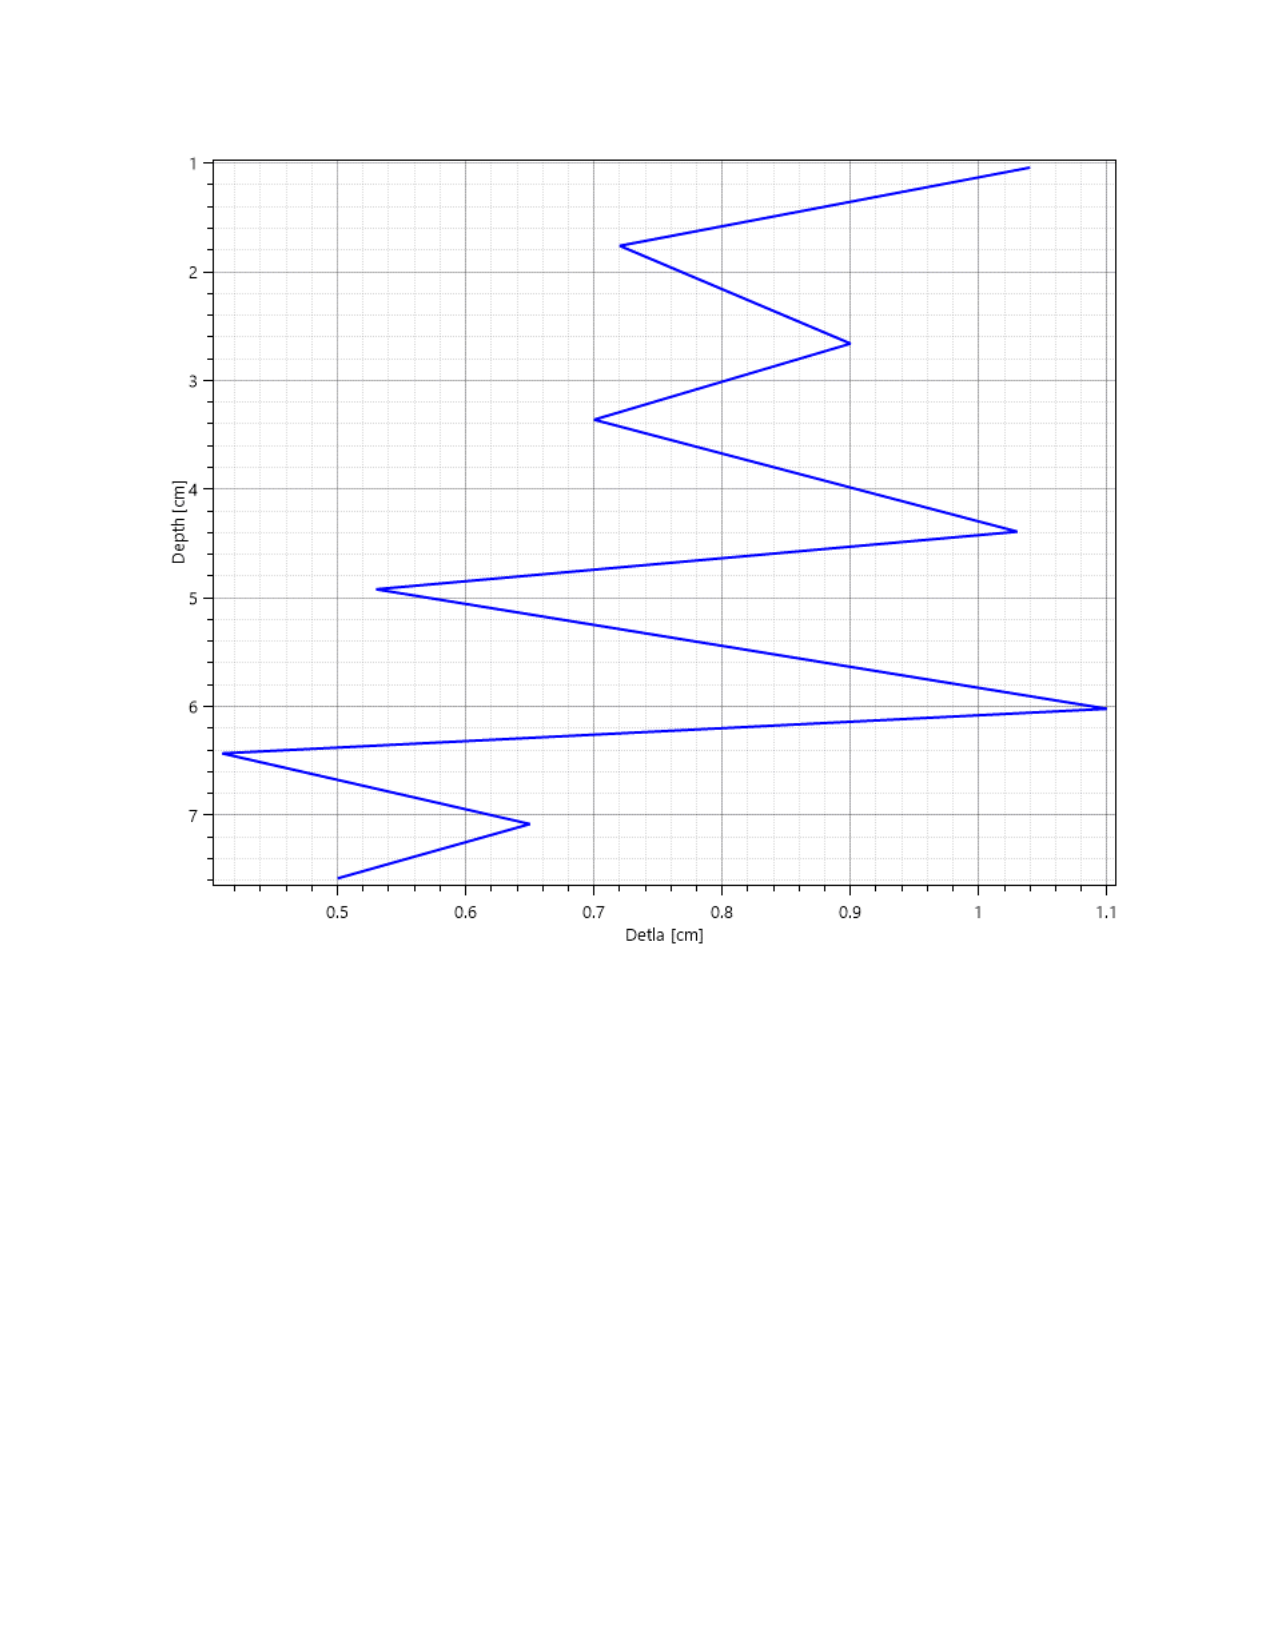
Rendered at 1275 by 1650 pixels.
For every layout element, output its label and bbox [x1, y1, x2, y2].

picture [150, 150, 1125, 961]
